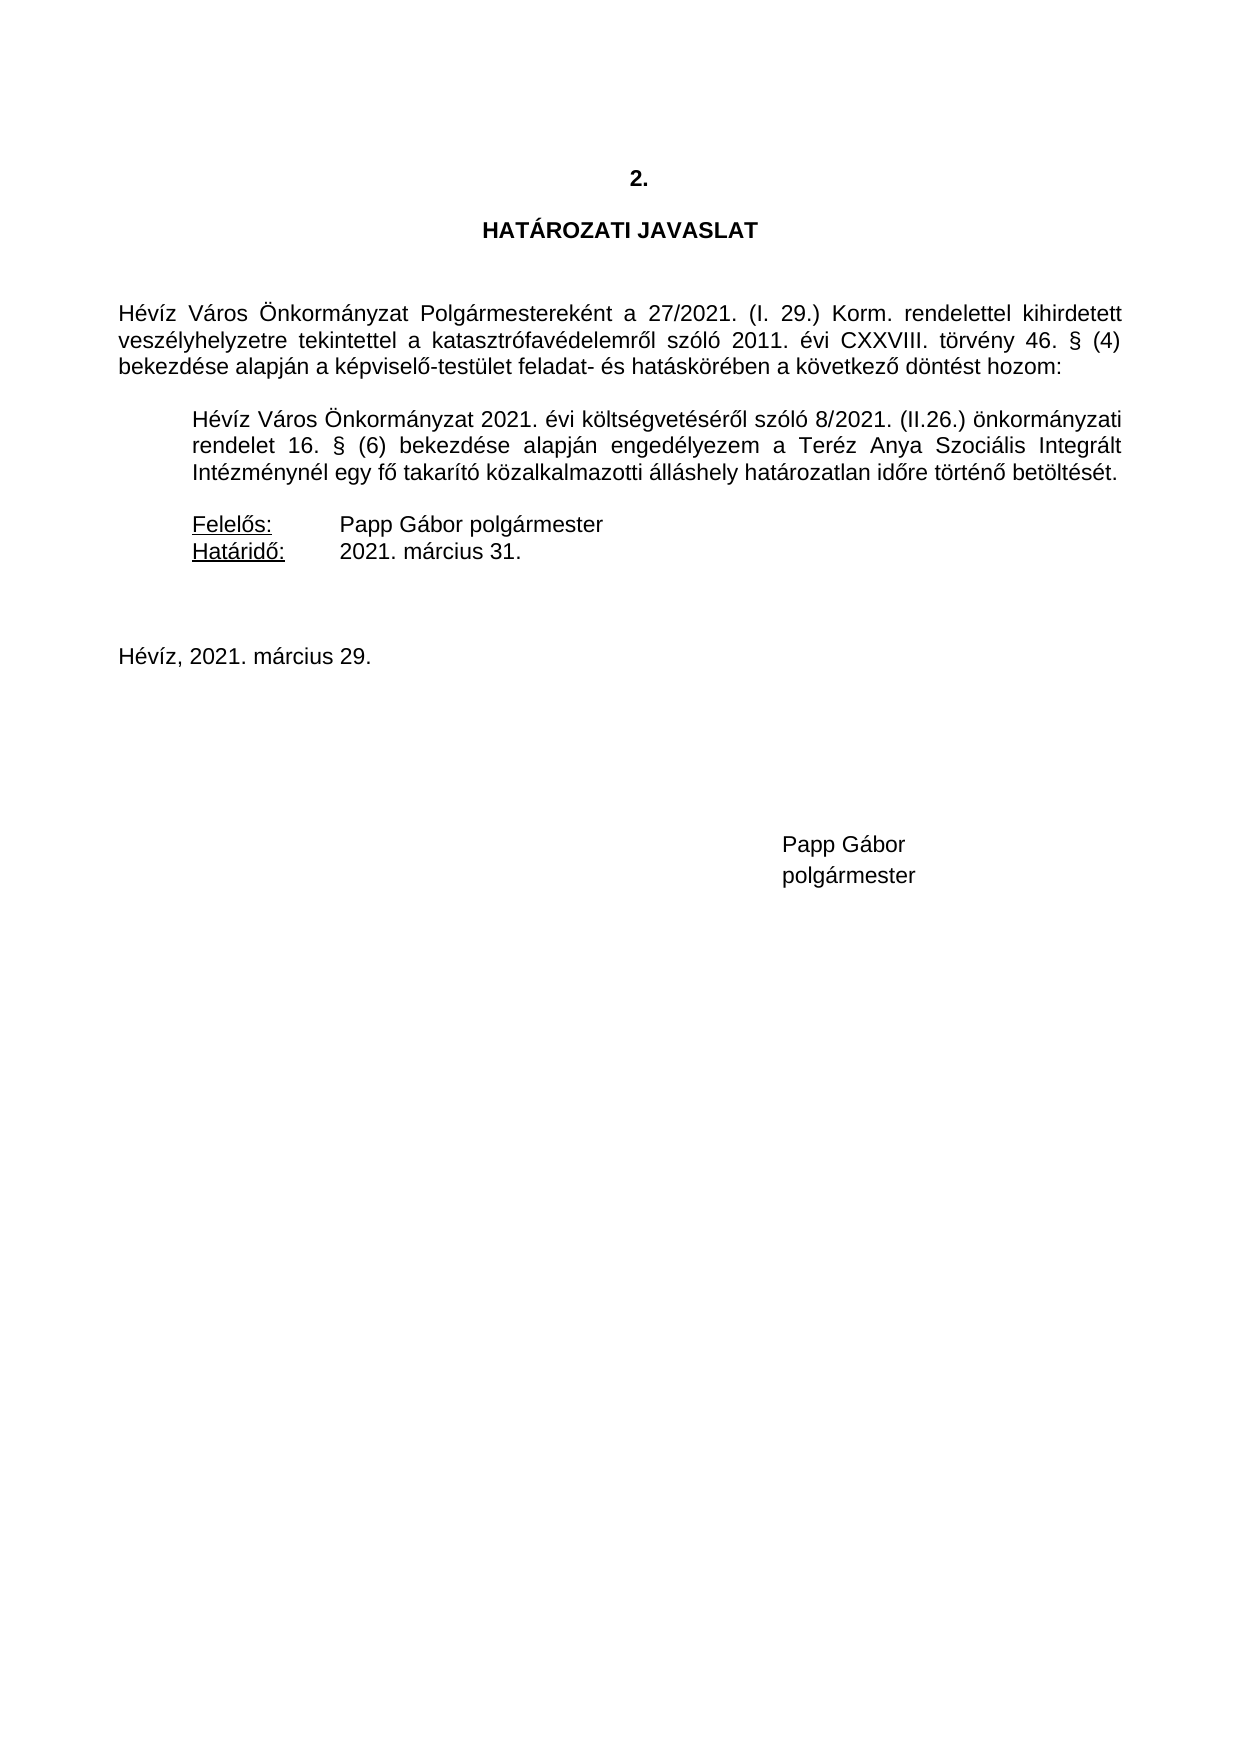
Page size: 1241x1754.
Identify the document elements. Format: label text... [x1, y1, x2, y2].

text Felelős: Papp Gábor polgármester [192, 511, 1122, 538]
text 2. [118, 165, 1122, 191]
text HATÁROZATI JAVASLAT [118, 217, 1122, 244]
text Papp Gábor [118, 831, 1122, 858]
text Hévíz Város Önkormányzat 2021. évi költségvetéséről szóló 8/2021. (II.26.) önkormányzati rendelet 16. § (6) bekezdése alapján engedélyezem a Teréz Anya Szociális Integrált Intézménynél egy fő takarító közalkalmazotti álláshely határozatlan időre történő betöltését. [192, 406, 1122, 485]
text Hévíz, 2021. március 29. [118, 643, 1122, 669]
text Hévíz Város Önkormányzat Polgármestereként a 27/2021. (I. 29.) Korm. rendelettel kihirdetett veszélyhelyzetre tekintettel a katasztrófavédelemről szóló 2011. évi CXXVIII. törvény 46. § (4) bekezdése alapján a képviselő-testület feladat- és hatáskörében a következő döntést hozom: [118, 300, 1122, 379]
text polgármester [118, 862, 1122, 888]
text Határidő: 2021. március 31. [192, 538, 1122, 564]
